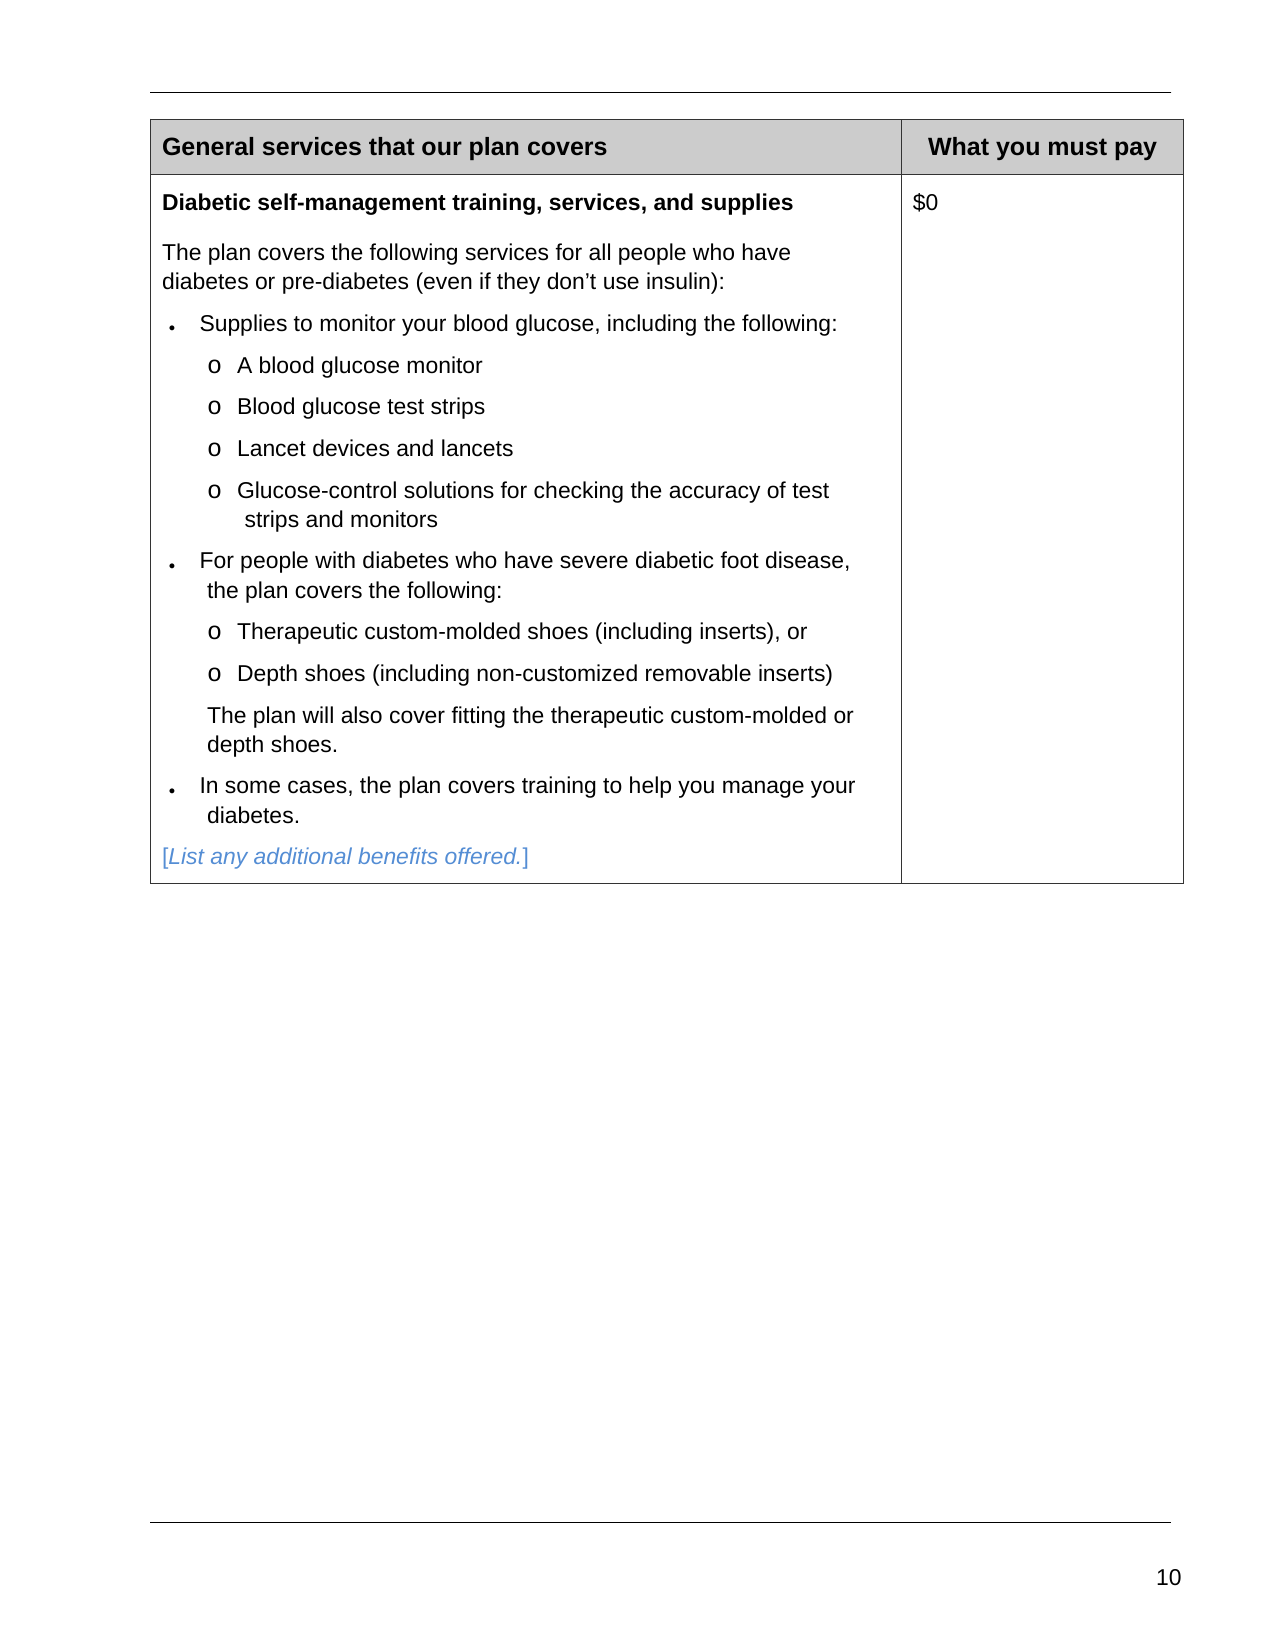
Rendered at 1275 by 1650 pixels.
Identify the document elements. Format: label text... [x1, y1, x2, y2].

table_header General services that our plan covers [151, 120, 901, 174]
table_cell $0 [902, 175, 1183, 883]
table_header What you must pay [902, 120, 1183, 174]
table_cell Diabetic self-management training, services, and supplies The plan covers the following services for all people who have diabetes or pre-diabetes (even if they don’t use insulin): Supplies to monitor your blood glucose, including the following: A blood glucose monitor Blood glucose test strips Lancet devices and lancets Glucose-control solutions for checking the accuracy of test strips and monitors For people with diabetes who have severe diabetic foot disease, the plan covers the following: Therapeutic custom-molded shoes (including inserts), or Depth shoes (including non-customized removable inserts) The plan will also cover fitting the therapeutic custom-molded or depth shoes. In some cases, the plan covers training to help you manage your diabetes. [List any additional benefits offered.] [151, 175, 901, 883]
